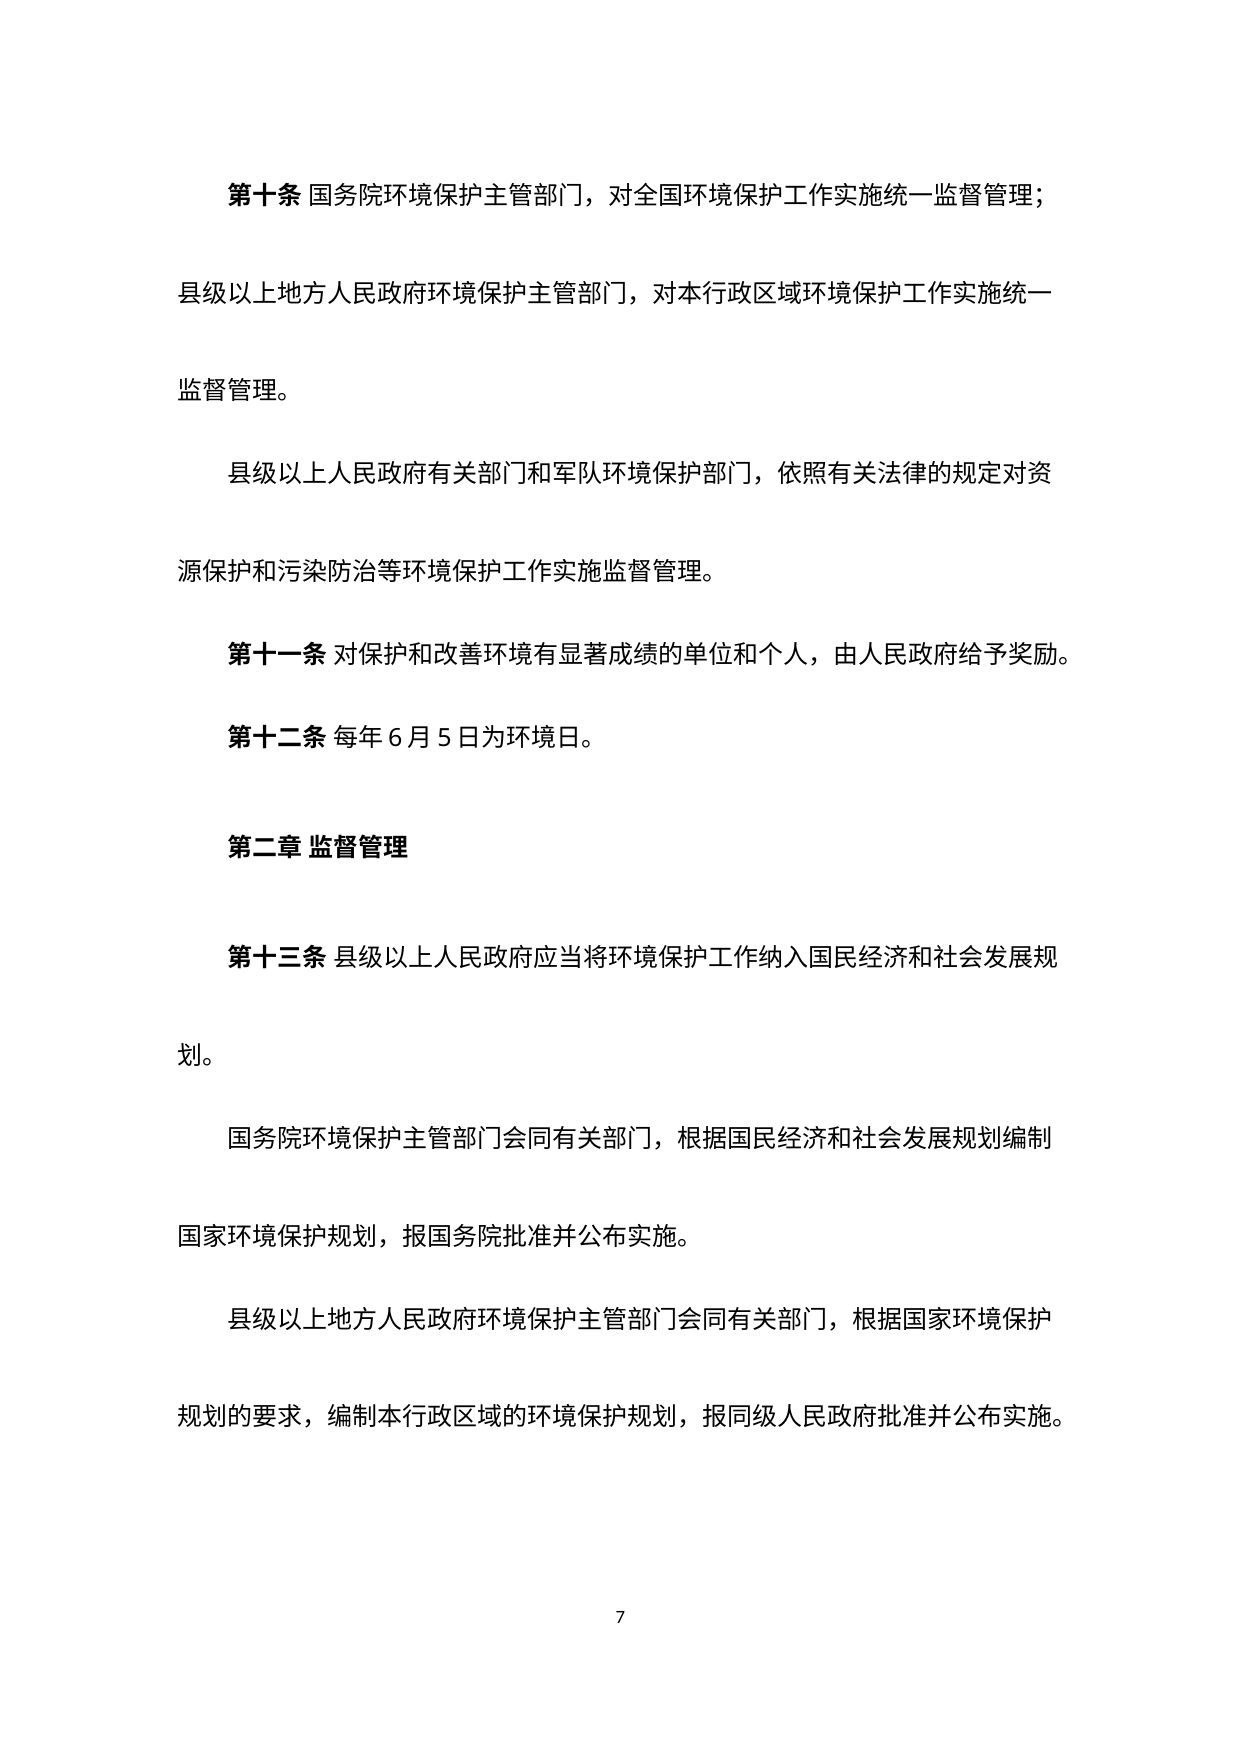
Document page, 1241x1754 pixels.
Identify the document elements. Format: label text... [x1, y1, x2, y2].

subtitle 第二章 监督管理 [177, 813, 1063, 878]
text 第十三条 县级以上人民政府应当将环境保护工作纳入国民经济和社会发展规划。 [177, 923, 1063, 1086]
text 国务院环境保护主管部门会同有关部门，根据国民经济和社会发展规划编制国家环境保护规划，报国务院批准并公布实施。 [177, 1104, 1063, 1267]
text 第十二条 每年6月5日为环境日。 [177, 703, 1063, 768]
text 第十一条 对保护和改善环境有显著成绩的单位和个人，由人民政府给予奖励。 [177, 620, 1063, 685]
text 县级以上地方人民政府环境保护主管部门会同有关部门，根据国家环境保护规划的要求，编制本行政区域的环境保护规划，报同级人民政府批准并公布实施。 [177, 1285, 1063, 1447]
text 第十条 国务院环境保护主管部门，对全国环境保护工作实施统一监督管理；县级以上地方人民政府环境保护主管部门，对本行政区域环境保护工作实施统一监督管理。 [177, 161, 1063, 421]
text 县级以上人民政府有关部门和军队环境保护部门，依照有关法律的规定对资源保护和污染防治等环境保护工作实施监督管理。 [177, 439, 1063, 602]
